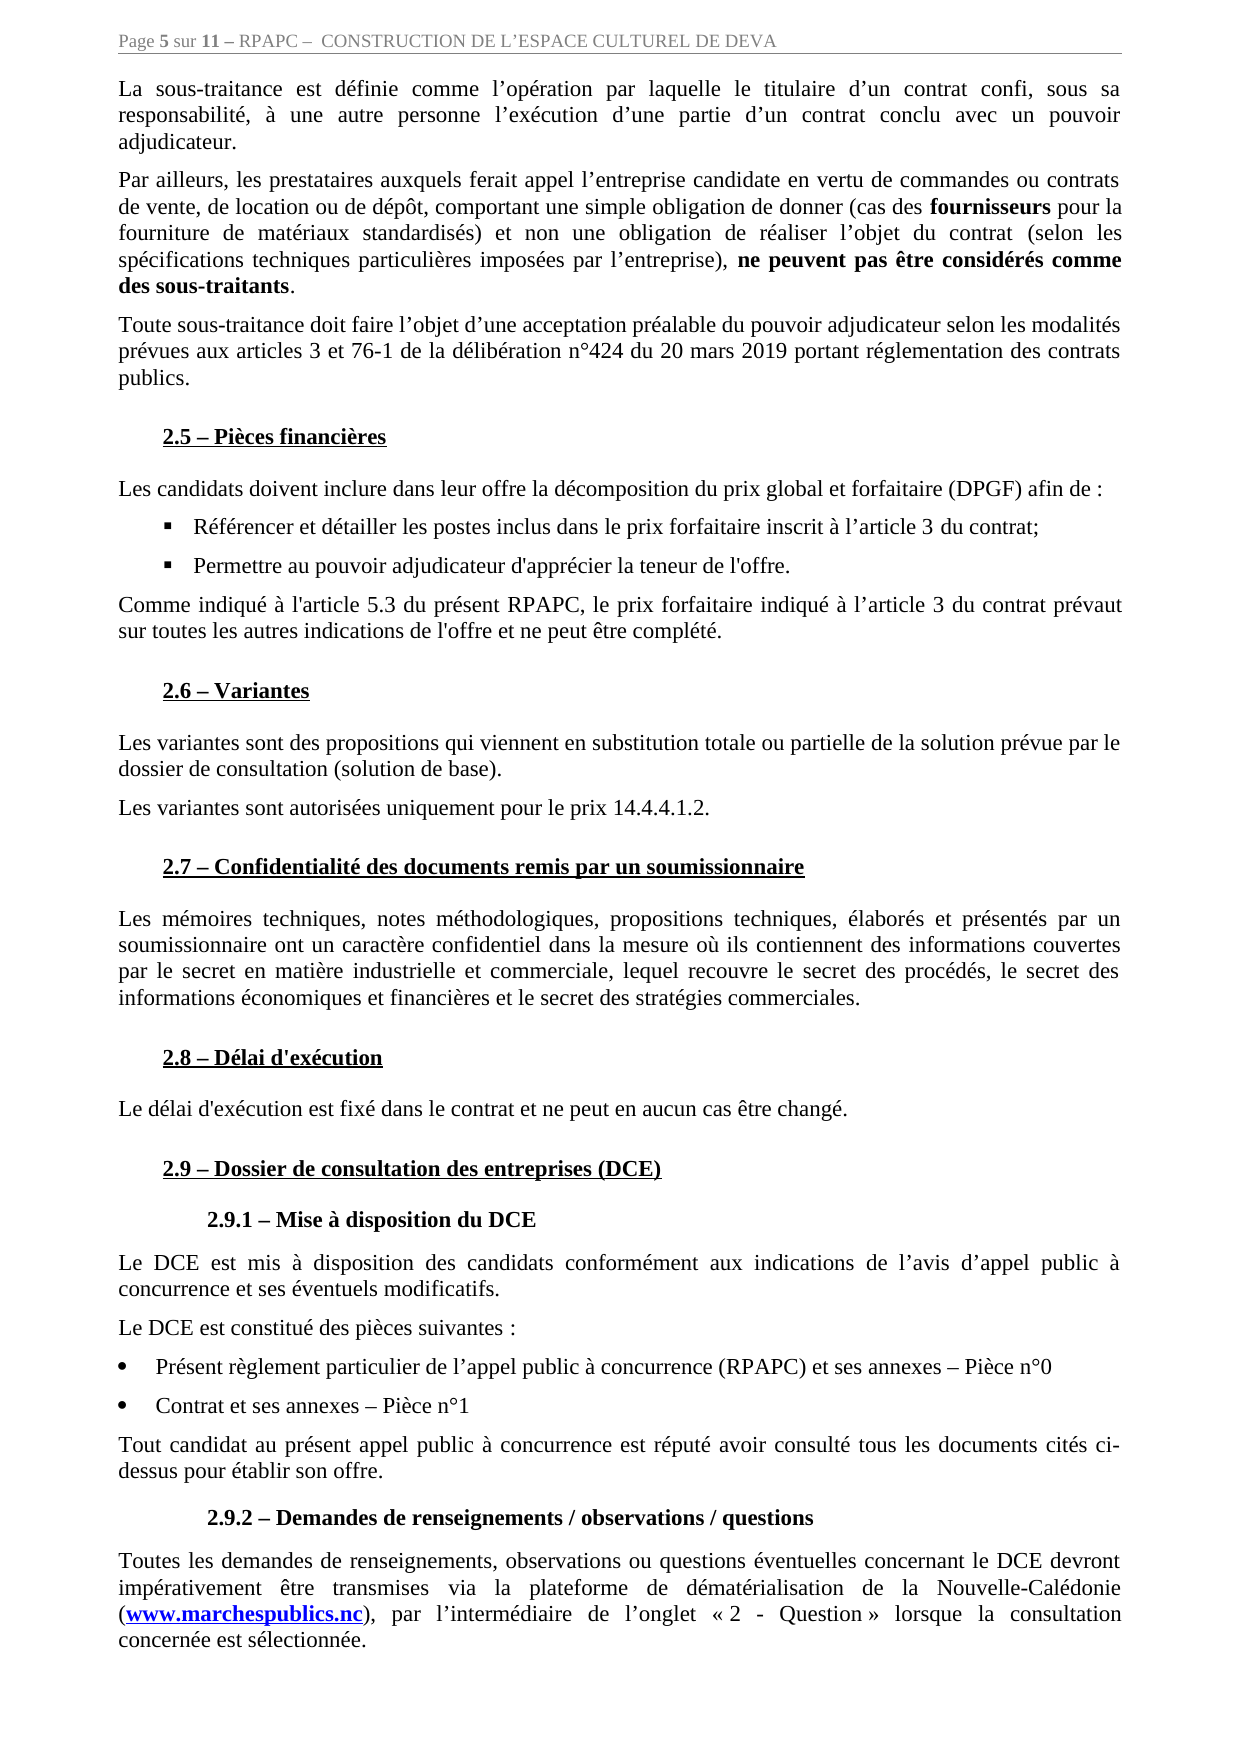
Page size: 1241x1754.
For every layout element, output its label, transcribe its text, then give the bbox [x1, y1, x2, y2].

text Les variantes sont autorisées uniquement pour le prix 14.4.4.1.2. [118, 794, 1122, 820]
text Toutes les demandes de renseignements, observations ou questions éventuelles concernant le DCE devront impérativement être transmises via la plateforme de dématérialisation de la Nouvelle-Calédonie (www.marchespublics.nc), par l’intermédiaire de l’onglet « 2 - Question » lorsque la consultation concernée est sélectionnée. [118, 1547, 1122, 1653]
list Contrat et ses annexes – Pièce n°1 [118, 1392, 1122, 1418]
list Présent règlement particulier de l’appel public à concurrence (RPAPC) et ses annexes – Pièce n°0 [118, 1353, 1122, 1379]
text Tout candidat au présent appel public à concurrence est réputé avoir consulté tous les documents cités ci-dessus pour établir son offre. [118, 1431, 1122, 1483]
subtitle 2.5 – Pièces financières [118, 423, 1122, 449]
list Permettre au pouvoir adjudicateur d'apprécier la teneur de l'offre. [162, 552, 1122, 579]
text Le DCE est mis à disposition des candidats conformément aux indications de l’avis d’appel public à concurrence et ses éventuels modificatifs. [118, 1249, 1122, 1302]
subtitle 2.9.1 – Mise à disposition du DCE [192, 1206, 1122, 1232]
text Les mémoires techniques, notes méthodologiques, propositions techniques, élaborés et présentés par un soumissionnaire ont un caractère confidentiel dans la mesure où ils contiennent des informations couvertes par le secret en matière industrielle et commerciale, lequel recouvre le secret des procédés, le secret des informations économiques et financières et le secret des stratégies commerciales. [118, 905, 1122, 1010]
list Référencer et détailler les postes inclus dans le prix forfaitaire inscrit à l’article 3 du contrat; [162, 513, 1122, 540]
subtitle 2.7 – Confidentialité des documents remis par un soumissionnaire [118, 853, 1122, 880]
text Le délai d'exécution est fixé dans le contrat et ne peut en aucun cas être changé. [118, 1095, 1122, 1121]
text Par ailleurs, les prestataires auxquels ferait appel l’entreprise candidate en vertu de commandes ou contrats de vente, de location ou de dépôt, comportant une simple obligation de donner (cas des fournisseurs pour la fourniture de matériaux standardisés) et non une obligation de réaliser l’objet du contrat (selon les spécifications techniques particulières imposées par l’entreprise), ne peuvent pas être considérés comme des sous-traitants. [118, 167, 1122, 298]
subtitle 2.9 – Dossier de consultation des entreprises (DCE) [118, 1154, 1122, 1181]
subtitle 2.9.2 – Demandes de renseignements / observations / questions [192, 1504, 1122, 1531]
subtitle 2.6 – Variantes [118, 677, 1122, 703]
text Comme indiqué à l'article 5.3 du présent RPAPC, le prix forfaitaire indiqué à l’article 3 du contrat prévaut sur toutes les autres indications de l'offre et ne peut être complété. [118, 591, 1122, 644]
text La sous-traitance est définie comme l’opération par laquelle le titulaire d’un contrat confi, sous sa responsabilité, à une autre personne l’exécution d’une partie d’un contrat conclu avec un pouvoir adjudicateur. [118, 75, 1122, 154]
text Les candidats doivent inclure dans leur offre la décomposition du prix global et forfaitaire (DPGF) afin de : [118, 474, 1122, 501]
subtitle 2.8 – Délai d'exécution [118, 1043, 1122, 1070]
text Les variantes sont des propositions qui viennent en substitution totale ou partielle de la solution prévue par le dossier de consultation (solution de base). [118, 728, 1122, 781]
text Toute sous-traitance doit faire l’objet d’une acceptation préalable du pouvoir adjudicateur selon les modalités prévues aux articles 3 et 76-1 de la délibération n°424 du 20 mars 2019 portant réglementation des contrats publics. [118, 311, 1122, 390]
text Le DCE est constitué des pièces suivantes : [118, 1314, 1122, 1341]
